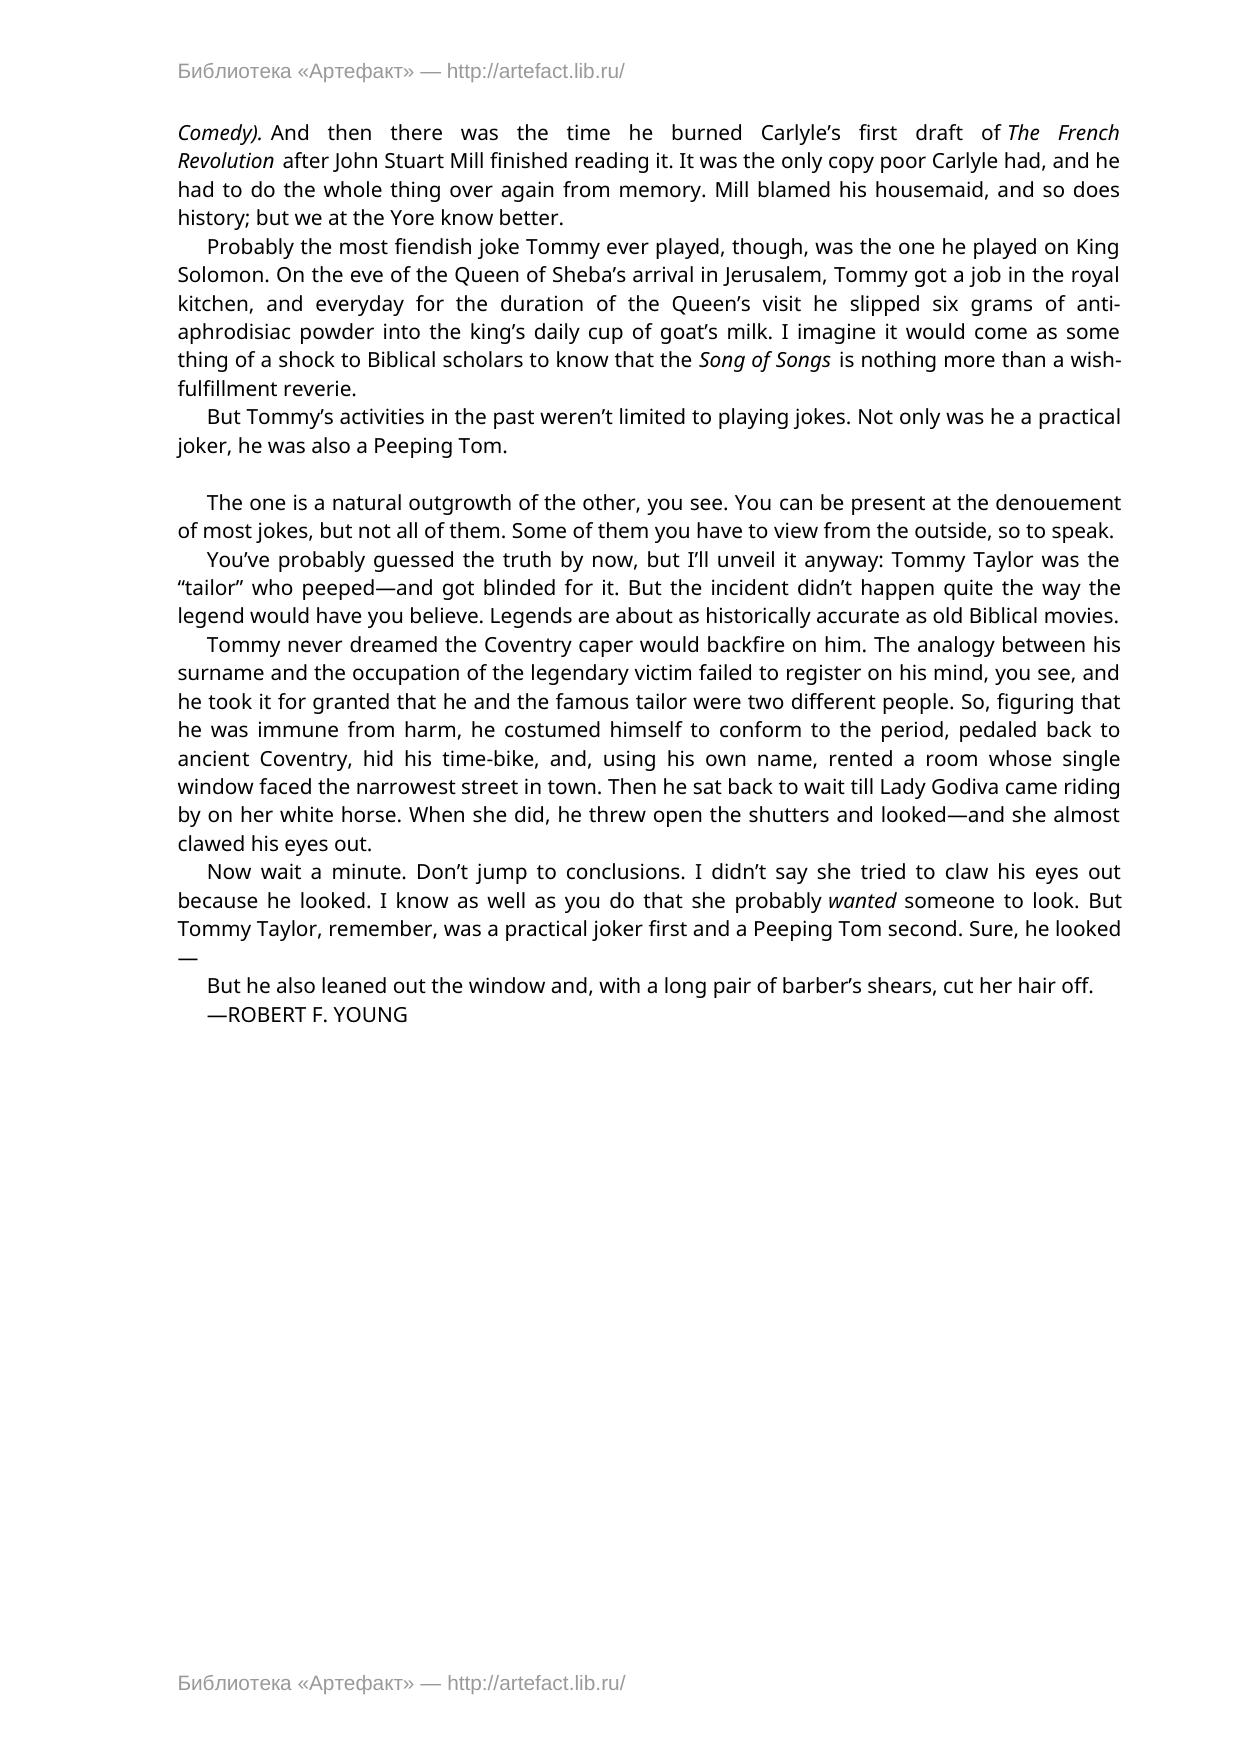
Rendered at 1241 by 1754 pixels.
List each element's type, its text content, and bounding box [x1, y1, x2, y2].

text But Tommy’s activities in the past weren’t limited to playing jokes. Not only was he a practical joker, he was also a Peeping Tom. [177, 402, 1122, 459]
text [177, 118, 1122, 232]
text The one is a natural outgrowth of the other, you see. You can be present at the denouement of most jokes, but not all of them. Some of them you have to view from the outside, so to speak. [177, 488, 1122, 545]
text Probably the most fiendish joke Tommy ever played, though, was the one he played on King Solomon. On the eve of the Queen of Sheba’s arrival in Jerusalem, Tommy got a job in the royal kitchen, and everyday for the duration of the Queen’s visit he slipped six grams of anti-aphrodisiac powder into the king’s daily cup of goat’s milk. I imagine it would come as some thing of a shock to Biblical scholars to know that the Song of Songs is nothing more than a wish-fulfillment reverie. [177, 232, 1122, 402]
text But he also leaned out the window and, with a long pair of barber’s shears, cut her hair off. [177, 971, 1122, 1000]
text You’ve probably guessed the truth by now, but I’ll unveil it anyway: Tommy Taylor was the “tailor” who peeped—and got blinded for it. But the incident didn’t happen quite the way the legend would have you believe. Legends are about as historically accurate as old Biblical movies. [177, 545, 1122, 630]
text Tommy never dreamed the Coventry caper would backfire on him. The analogy between his surname and the occupation of the legendary victim failed to register on his mind, you see, and he took it for granted that he and the famous tailor were two different people. So, figuring that he was immune from harm, he costumed himself to conform to the period, pedaled back to ancient Coventry, hid his time-bike, and, using his own name, rented a room whose single window faced the narrowest street in town. Then he sat back to wait till Lady Godiva came riding by on her white horse. When she did, he threw open the shutters and looked—and she almost clawed his eyes out. [177, 630, 1122, 857]
text —ROBERT F. YOUNG [177, 1000, 1122, 1028]
text Now wait a minute. Don’t jump to conclusions. I didn’t say she tried to claw his eyes out because he looked. I know as well as you do that she probably wanted someone to look. But Tommy Taylor, remember, was a practical joker first and a Peeping Tom second. Sure, he looked— [177, 857, 1122, 971]
